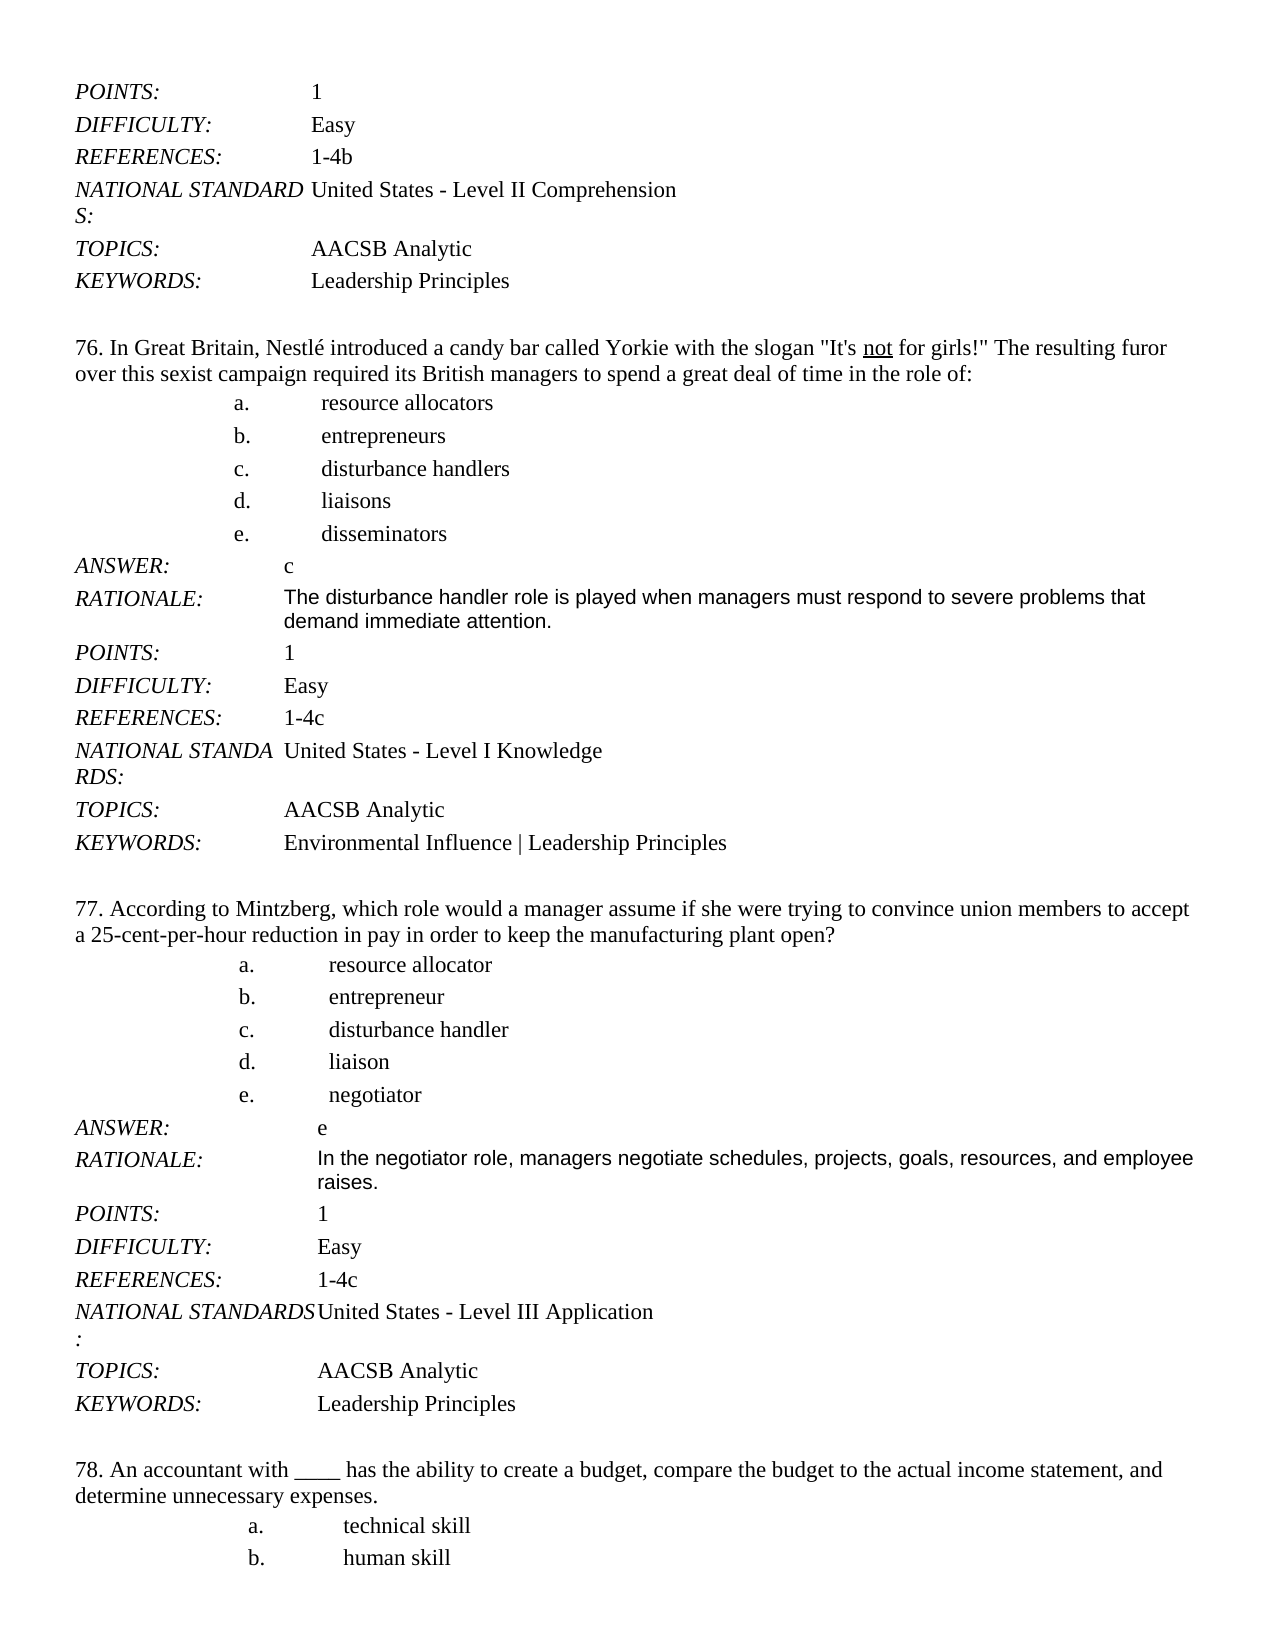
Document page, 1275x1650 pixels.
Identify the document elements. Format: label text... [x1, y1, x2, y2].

table_header 77. According to Mintzberg, which role would a manager assume if she were trying to convince union members to accept a 25-cent-per-hour reduction in pay in order to keep the manufacturing plant open? [75, 947, 1200, 1419]
table_header 76. In Great Britain, Nestlé introduced a candy bar called Yorkie with the slogan "It's not for girls!" The resulting furor over this sexist campaign required its British managers to spend a great deal of time in the role of: [75, 386, 1200, 858]
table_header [75, 75, 1200, 297]
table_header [75, 1509, 1200, 1574]
